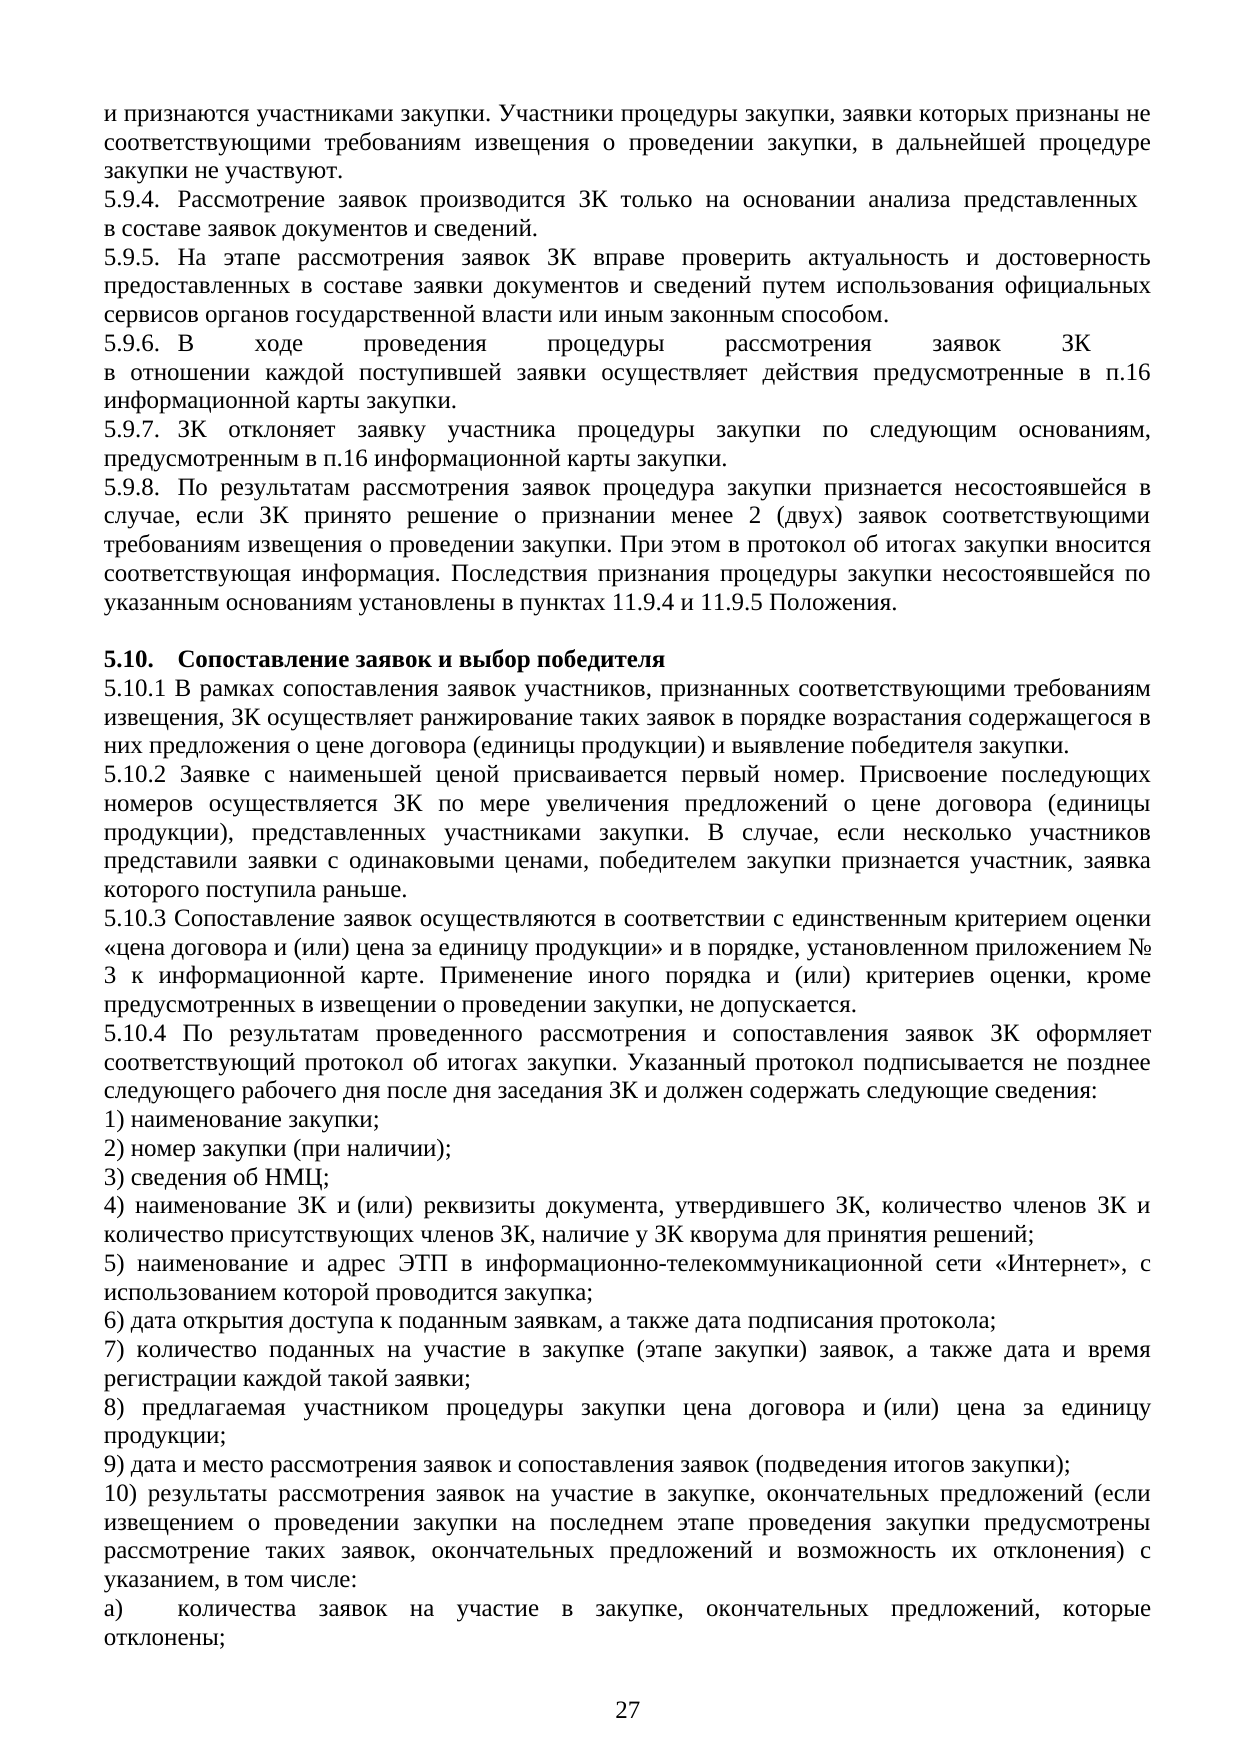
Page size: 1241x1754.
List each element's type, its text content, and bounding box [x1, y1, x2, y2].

text 9) дата и место рассмотрения заявок и сопоставления заявок (подведения итогов закупки); [103, 1449, 1152, 1478]
text 5.10.2 Заявке с наименьшей ценой присваивается первый номер. Присвоение последующих номеров осуществляется ЗК по мере увеличения предложений о цене договора (единицы продукции), представленных участниками закупки. В случае, если несколько участников представили заявки с одинаковыми ценами, победителем закупки признается участник, заявка которого поступила раньше. [103, 759, 1152, 903]
list В ходе проведения процедуры рассмотрения заявок ЗК в отношении каждой поступившей заявки осуществляет действия предусмотренные в п.16 информационной карты закупки. [103, 328, 1152, 414]
text 5.10.3 Сопоставление заявок осуществляются в соответствии с единственным критерием оценки «цена договора и (или) цена за единицу продукции» и в порядке, установленном приложением № 3 к информационной карте. Применение иного порядка и (или) критериев оценки, кроме предусмотренных в извещении о проведении закупки, не допускается. [103, 903, 1152, 1018]
text 5.10.4 По результатам проведенного рассмотрения и сопоставления заявок ЗК оформляет соответствующий протокол об итогах закупки. Указанный протокол подписывается не позднее следующего рабочего дня после дня заседания ЗК и должен содержать следующие сведения: [103, 1018, 1152, 1104]
text 5.10.1 В рамках сопоставления заявок участников, признанных соответствующими требованиям извещения, ЗК осуществляет ранжирование таких заявок в порядке возрастания содержащегося в них предложения о цене договора (единицы продукции) и выявление победителя закупки. [103, 673, 1152, 759]
list Сопоставление заявок и выбор победителя [103, 644, 1152, 673]
text 4) наименование ЗК и (или) реквизиты документа, утвердившего ЗК, количество членов ЗК и количество присутствующих членов ЗК, наличие у ЗК кворума для принятия решений; [103, 1190, 1152, 1248]
text 8) предлагаемая участником процедуры закупки цена договора и (или) цена за единицу продукции; [103, 1392, 1152, 1449]
text 1) наименование закупки; [103, 1104, 1152, 1133]
text 6) дата открытия доступа к поданным заявкам, а также дата подписания протокола; [103, 1305, 1152, 1334]
text 10) результаты рассмотрения заявок на участие в закупке, окончательных предложений (если извещением о проведении закупки на последнем этапе проведения закупки предусмотрены рассмотрение таких заявок, окончательных предложений и возможность их отклонения) с указанием, в том числе: [103, 1478, 1152, 1593]
list На этапе рассмотрения заявок ЗК вправе проверить актуальность и достоверность предоставленных в составе заявки документов и сведений путем использования официальных сервисов органов государственной власти или иным законным способом. [103, 242, 1152, 328]
text 2) номер закупки (при наличии); [103, 1133, 1152, 1162]
text 7) количество поданных на участие в закупке (этапе закупки) заявок, а также дата и время регистрации каждой такой заявки; [103, 1334, 1152, 1392]
list ЗК отклоняет заявку участника процедуры закупки по следующим основаниям, предусмотренным в п.16 информационной карты закупки. [103, 414, 1152, 472]
list По результатам рассмотрения заявок процедура закупки признается несостоявшейся в случае, если ЗК принято решение о признании менее 2 (двух) заявок соответствующими требованиям извещения о проведении закупки. При этом в протокол об итогах закупки вносится соответствующая информация. Последствия признания процедуры закупки несостоявшейся по указанным основаниям установлены в пунктах 11.9.4 и 11.9.5 Положения. [103, 472, 1152, 615]
text 5) наименование и адрес ЭТП в информационно-телекоммуникационной сети «Интернет», с использованием которой проводится закупка; [103, 1248, 1152, 1305]
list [103, 98, 1152, 184]
list Рассмотрение заявок производится ЗК только на основании анализа представленных в составе заявок документов и сведений. [103, 184, 1152, 242]
text 3) сведения об НМЦ; [103, 1162, 1152, 1190]
text а) количества заявок на участие в закупке, окончательных предложений, которые отклонены; [103, 1593, 1152, 1650]
